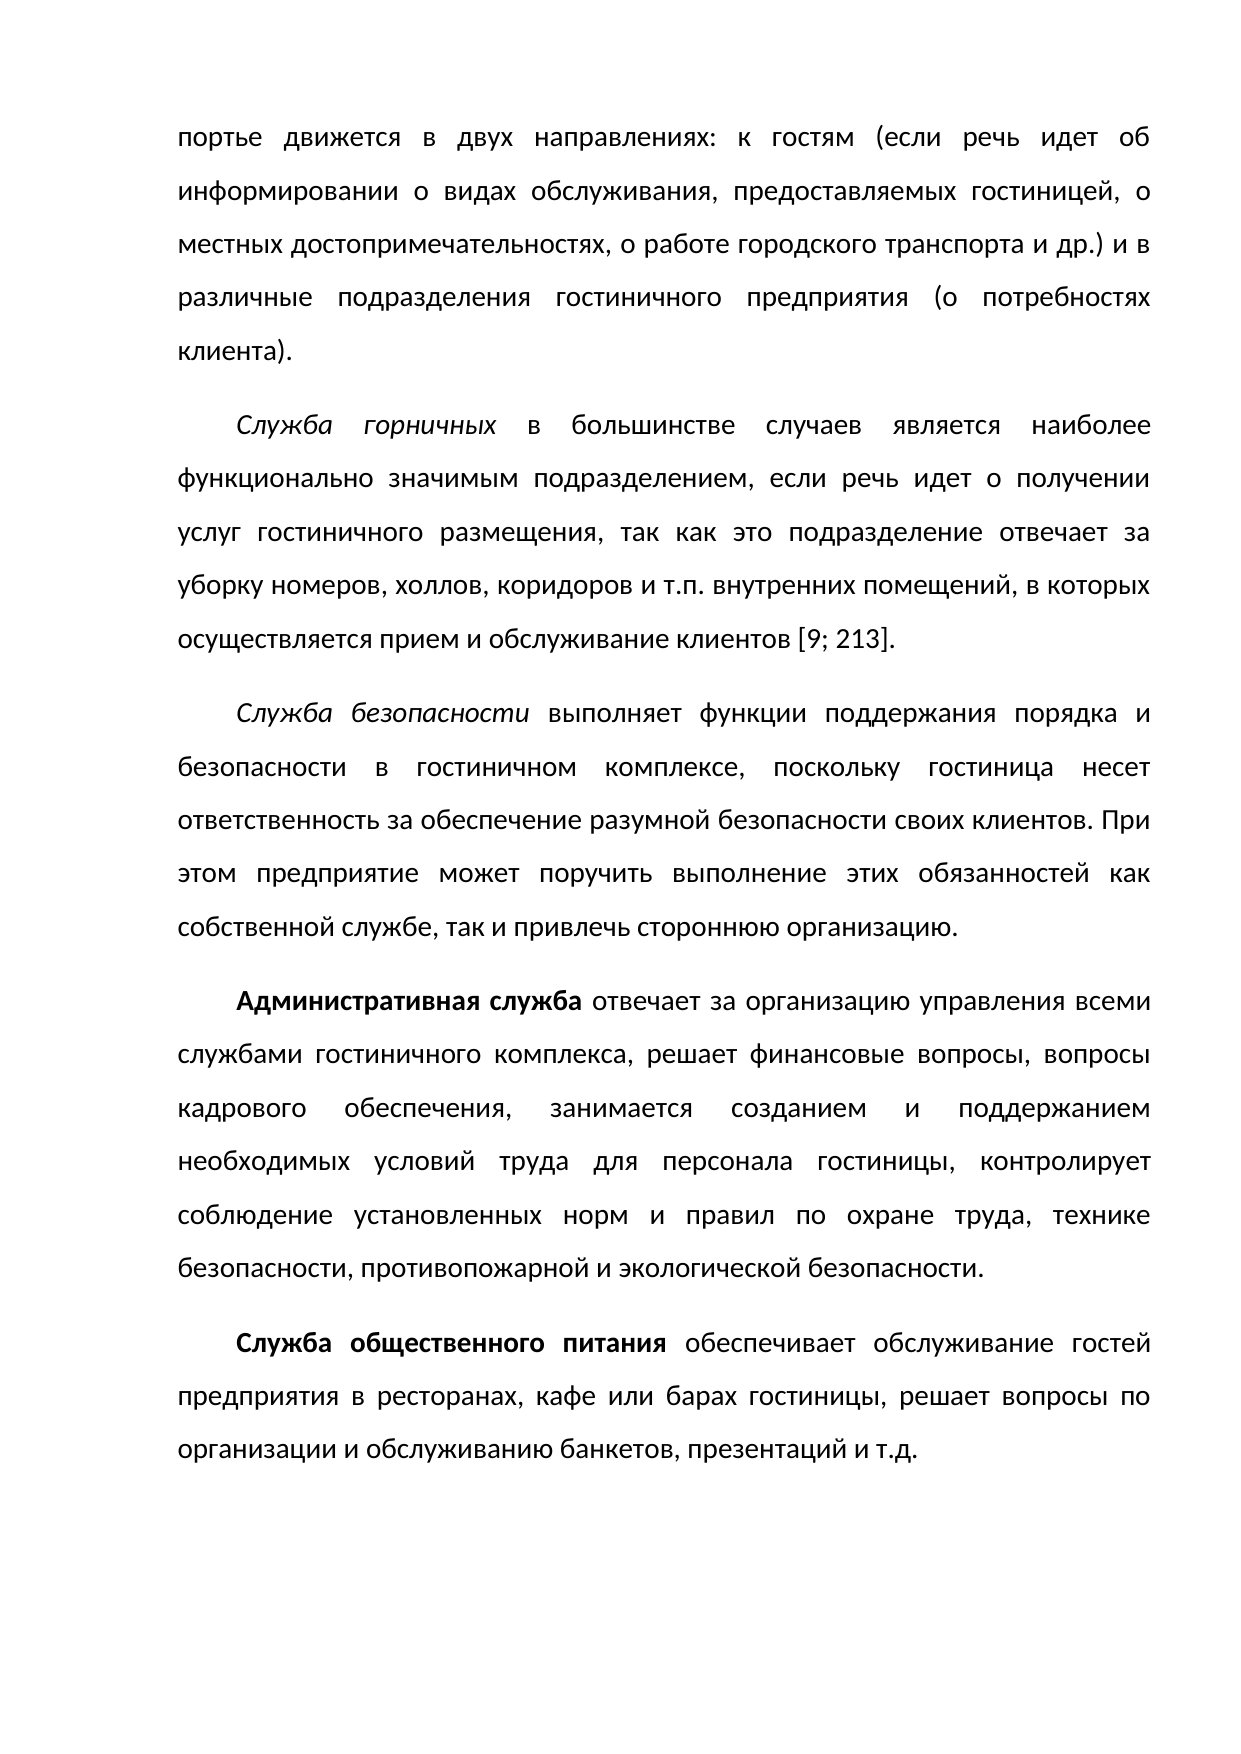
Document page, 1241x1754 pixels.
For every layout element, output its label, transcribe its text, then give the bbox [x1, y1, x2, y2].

text Служба общественного питания обеспечивает обслуживание гостей предприятия в ресторанах, кафе или барах гостиницы, решает вопросы по организации и обслуживанию банкетов, презентаций и т.д. [177, 1324, 1152, 1466]
text Служба безопасности выполняет функции поддержания порядка и безопасности в гостиничном комплексе, поскольку гостиница несет ответственность за обеспечение разумной безопасности своих клиентов. При этом предприятие может поручить выполнение этих обязанностей как собственной службе, так и привлечь стороннюю организацию. [177, 694, 1152, 943]
text Административная служба отвечает за организацию управления всеми службами гостиничного комплекса, решает финансовые вопросы, вопросы кадрового обеспечения, занимается созданием и поддержанием необходимых условий труда для персонала гостиницы, контролирует соблюдение установленных норм и правил по охране труда, технике безопасности, противопожарной и экологической безопасности. [177, 982, 1152, 1285]
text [177, 118, 1152, 367]
text Служба горничных в большинстве случаев является наиболее функционально значимым подразделением, если речь идет о получении услуг гостиничного размещения, так как это подразделение отвечает за уборку номеров, холлов, коридоров и т.п. внутренних помещений, в которых осуществляется прием и обслуживание клиентов [9; 213]. [177, 406, 1152, 656]
